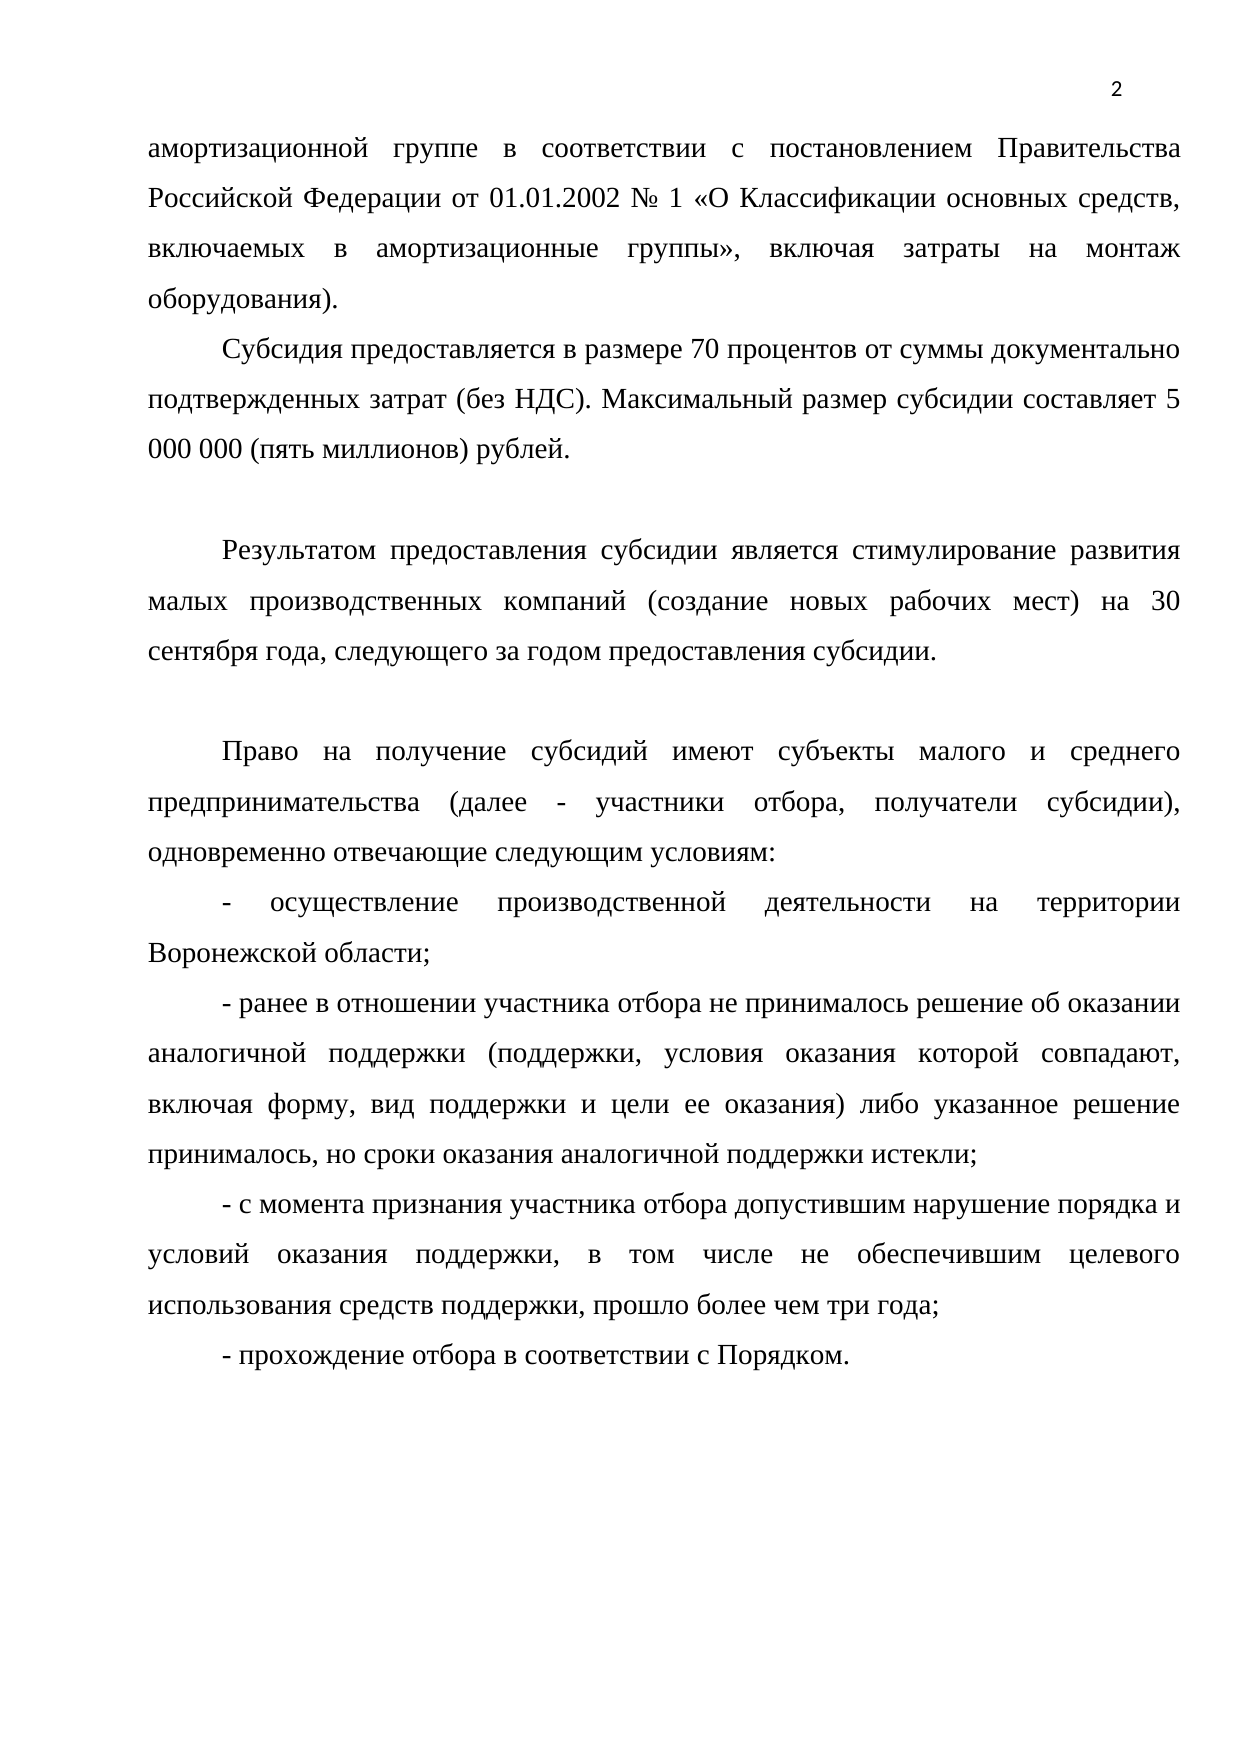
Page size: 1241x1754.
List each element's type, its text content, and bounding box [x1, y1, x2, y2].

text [148, 130, 1181, 314]
text Право на получение субсидий имеют субъекты малого и среднего предпринимательства (далее - участники отбора, получатели субсидии), одновременно отвечающие следующим условиям: [148, 733, 1181, 868]
text - с момента признания участника отбора допустившим нарушение порядка и условий оказания поддержки, в том числе не обеспечившим целевого использования средств поддержки, прошло более чем три года; [148, 1186, 1181, 1321]
text - прохождение отбора в соответствии с Порядком. [148, 1337, 1181, 1371]
text - ранее в отношении участника отбора не принималось решение об оказании аналогичной поддержки (поддержки, условия оказания которой совпадают, включая форму, вид поддержки и цели ее оказания) либо указанное решение принималось, но сроки оказания аналогичной поддержки истекли; [148, 985, 1181, 1169]
text Субсидия предоставляется в размере 70 процентов от суммы документально подтвержденных затрат (без НДС). Максимальный размер субсидии составляет 5 000 000 (пять миллионов) рублей. [148, 331, 1181, 465]
text - осуществление производственной деятельности на территории Воронежской области; [148, 884, 1181, 968]
text Результатом предоставления субсидии является стимулирование развития малых производственных компаний (создание новых рабочих мест) на 30 сентября года, следующего за годом предоставления субсидии. [148, 532, 1181, 666]
